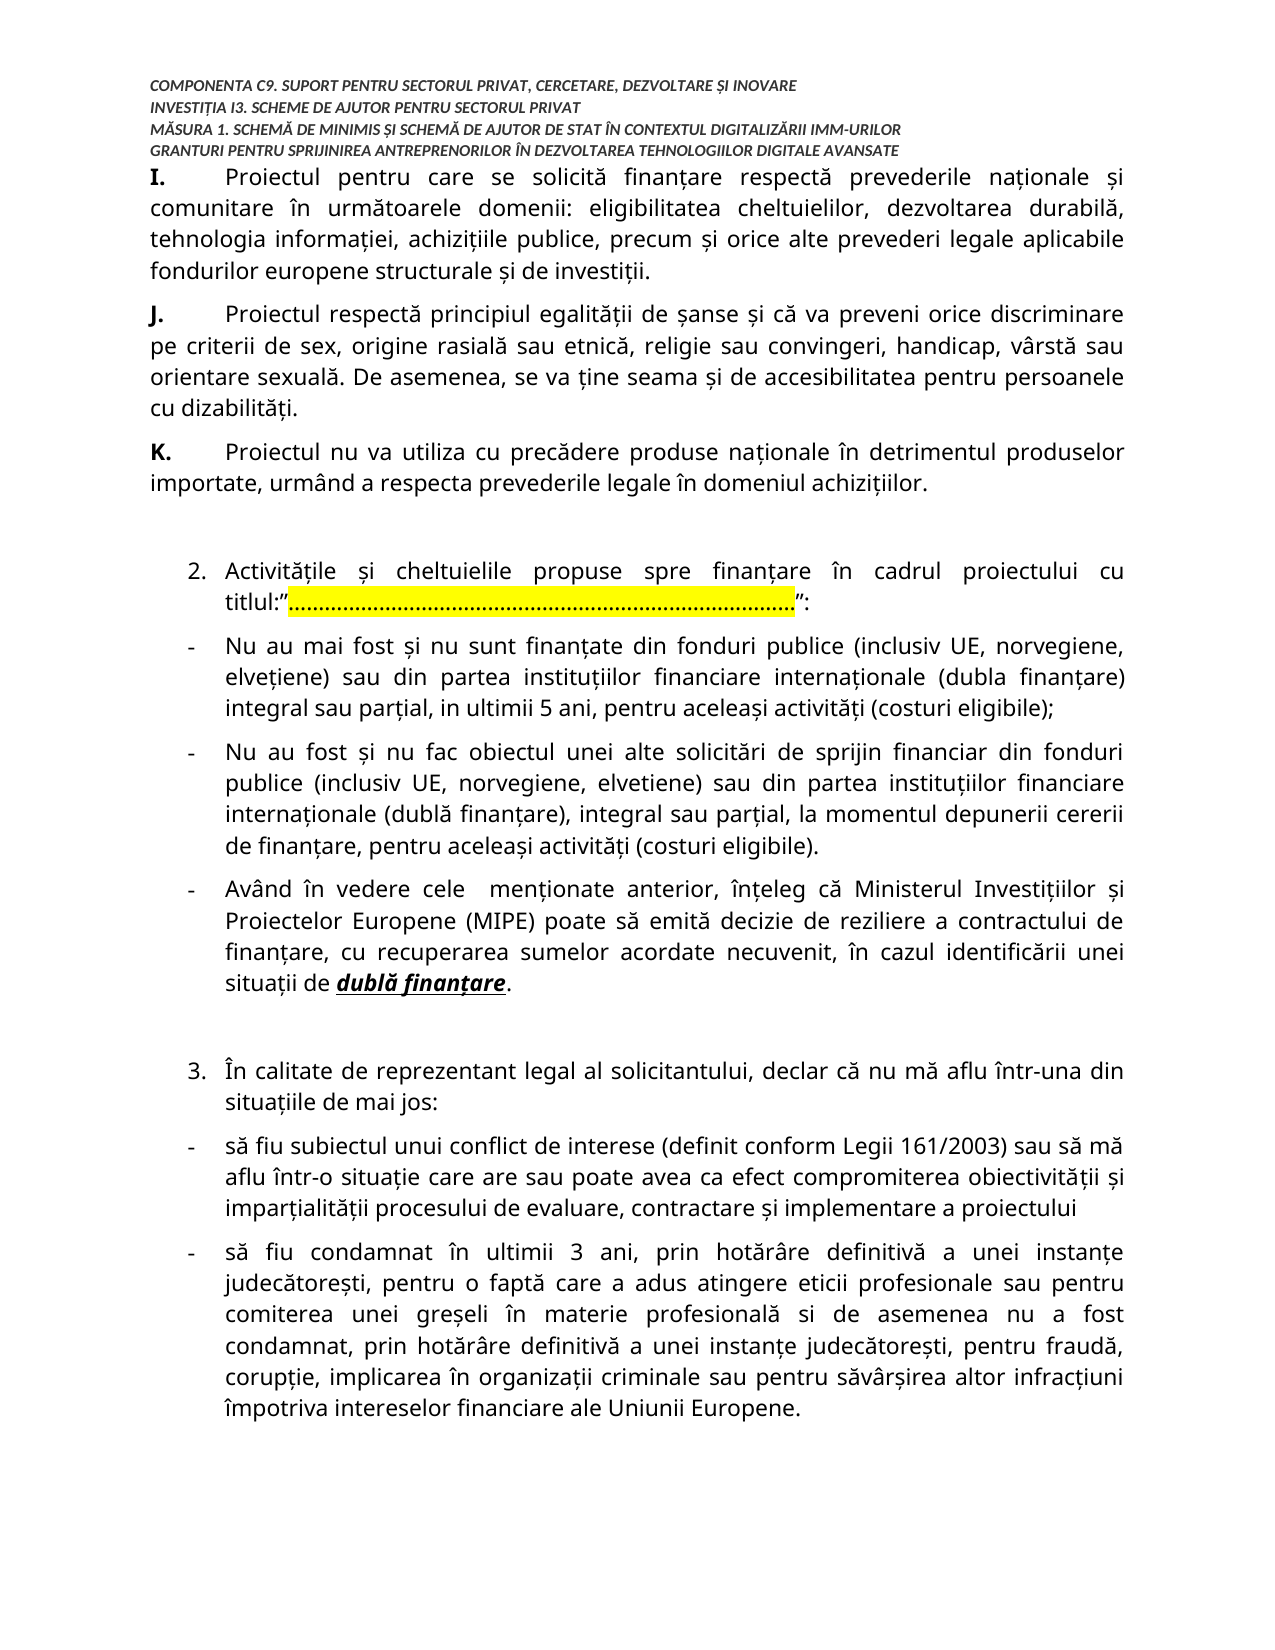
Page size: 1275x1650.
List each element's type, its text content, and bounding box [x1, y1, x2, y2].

list Proiectul pentru care se solicită finanţare respectă prevederile naţionale şi comunitare în următoarele domenii: eligibilitatea cheltuielilor, dezvoltarea durabilă, tehnologia informaţiei, achiziţiile publice, precum şi orice alte prevederi legale aplicabile fondurilor europene structurale și de investiții. [150, 161, 1125, 286]
list Activităţile şi cheltuielile propuse spre finanțare în cadrul proiectului cu titlul:”…………………………………………………………………………”: [187, 555, 1125, 617]
list Având în vedere cele menționate anterior, înțeleg că Ministerul Investițiilor și Proiectelor Europene (MIPE) poate să emită decizie de reziliere a contractului de finanţare, cu recuperarea sumelor acordate necuvenit, în cazul identificării unei situaţii de dublă finanţare. [187, 873, 1125, 998]
list Proiectul nu va utiliza cu precădere produse naționale în detrimentul produselor importate, urmând a respecta prevederile legale în domeniul achizițiilor. [150, 436, 1125, 498]
list să fiu subiectul unui conflict de interese (definit conform Legii 161/2003) sau să mă aflu într-o situaţie care are sau poate avea ca efect compromiterea obiectivității și imparțialității procesului de evaluare, contractare și implementare a proiectului [187, 1130, 1125, 1223]
list Nu au fost şi nu fac obiectul unei alte solicitări de sprijin financiar din fonduri publice (inclusiv UE, norvegiene, elvetiene) sau din partea instituțiilor financiare internaţionale (dublă finanţare), integral sau parţial, la momentul depunerii cererii de finanțare, pentru aceleași activități (costuri eligibile). [187, 736, 1125, 861]
list să fiu condamnat în ultimii 3 ani, prin hotărâre definitivă a unei instanţe judecătoreşti, pentru o faptă care a adus atingere eticii profesionale sau pentru comiterea unei greşeli în materie profesională si de asemenea nu a fost condamnat, prin hotărâre definitivă a unei instanţe judecătoreşti, pentru fraudă, corupţie, implicarea în organizaţii criminale sau pentru săvârşirea altor infracţiuni împotriva intereselor financiare ale Uniunii Europene. [187, 1236, 1125, 1423]
list Proiectul respectă principiul egalității de șanse și că va preveni orice discriminare pe criterii de sex, origine rasială sau etnică, religie sau convingeri, handicap, vârstă sau orientare sexuală. De asemenea, se va ține seama și de accesibilitatea pentru persoanele cu dizabilități. [150, 298, 1125, 423]
list În calitate de reprezentant legal al solicitantului, declar că nu mă aflu într-una din situațiile de mai jos: [187, 1055, 1125, 1117]
list Nu au mai fost şi nu sunt finanţate din fonduri publice (inclusiv UE, norvegiene, elveţiene) sau din partea instituțiilor financiare internaționale (dubla finanțare) integral sau parțial, in ultimii 5 ani, pentru aceleași activități (costuri eligibile); [187, 630, 1125, 723]
